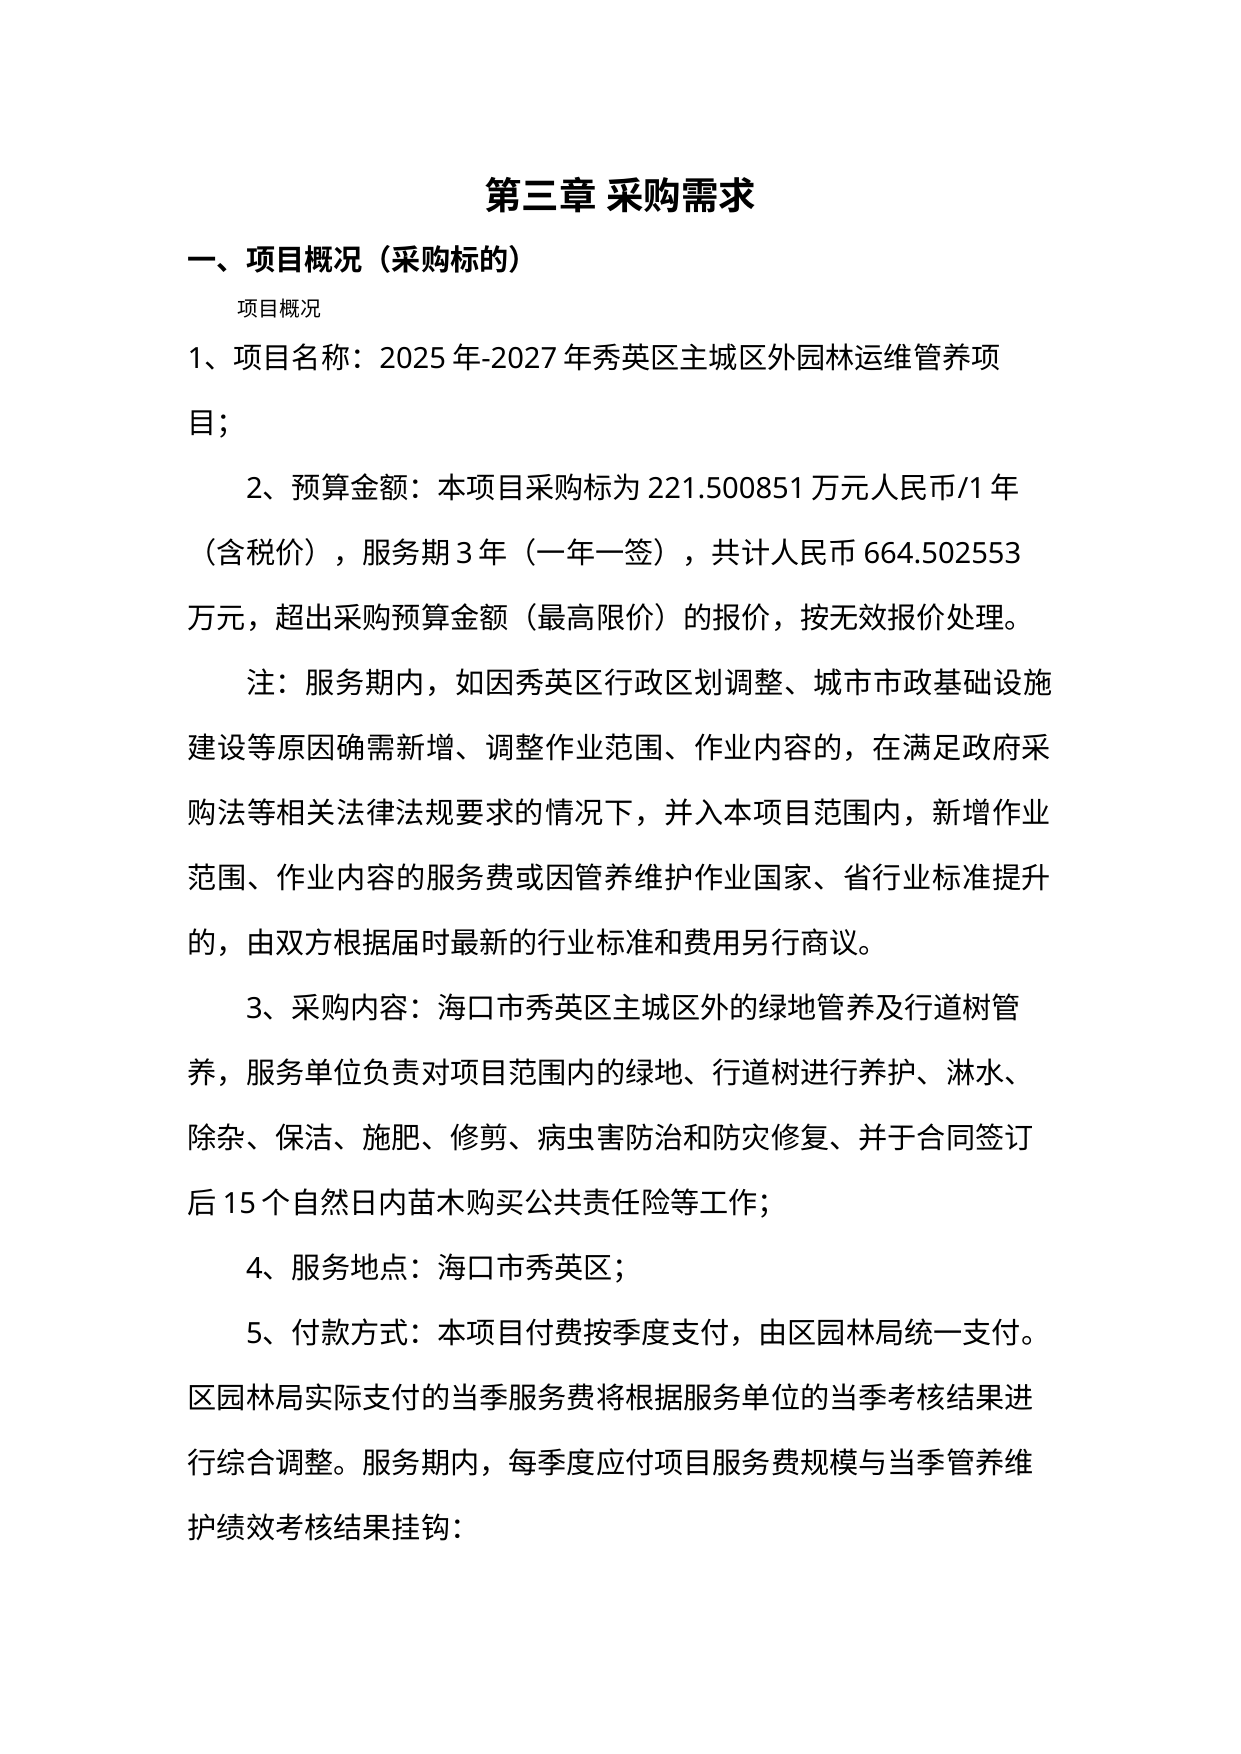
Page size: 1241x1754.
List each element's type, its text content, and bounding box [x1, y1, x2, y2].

text 4、服务地点：海口市秀英区； [187, 1234, 1053, 1299]
text 3、采购内容：海口市秀英区主城区外的绿地管养及行道树管养，服务单位负责对项目范围内的绿地、行道树进行养护、淋水、除杂、保洁、施肥、修剪、病虫害防治和防灾修复、并于合同签订后15个自然日内苗木购买公共责任险等工作； [187, 974, 1053, 1234]
text 1、项目名称：2025年-2027年秀英区主城区外园林运维管养项目； [187, 324, 1053, 454]
text 2、预算金额：本项目采购标为221.500851万元人民币/1年（含税价），服务期3年（一年一签），共计人民币664.502553万元，超出采购预算金额（最高限价）的报价，按无效报价处理。 [187, 454, 1053, 649]
text 5、付款方式：本项目付费按季度支付，由区园林局统一支付。区园林局实际支付的当季服务费将根据服务单位的当季考核结果进行综合调整。服务期内，每季度应付项目服务费规模与当季管养维护绩效考核结果挂钩： [187, 1299, 1053, 1559]
text 注：服务期内，如因秀英区行政区划调整、城市市政基础设施建设等原因确需新增、调整作业范围、作业内容的，在满足政府采购法等相关法律法规要求的情况下，并入本项目范围内，新增作业范围、作业内容的服务费或因管养维护作业国家、省行业标准提升的，由双方根据届时最新的行业标准和费用另行商议。 [187, 649, 1053, 974]
text 一、项目概况（采购标的） [187, 227, 1053, 292]
text 项目概况 [187, 292, 1053, 324]
text 第三章 采购需求 [187, 162, 1053, 227]
